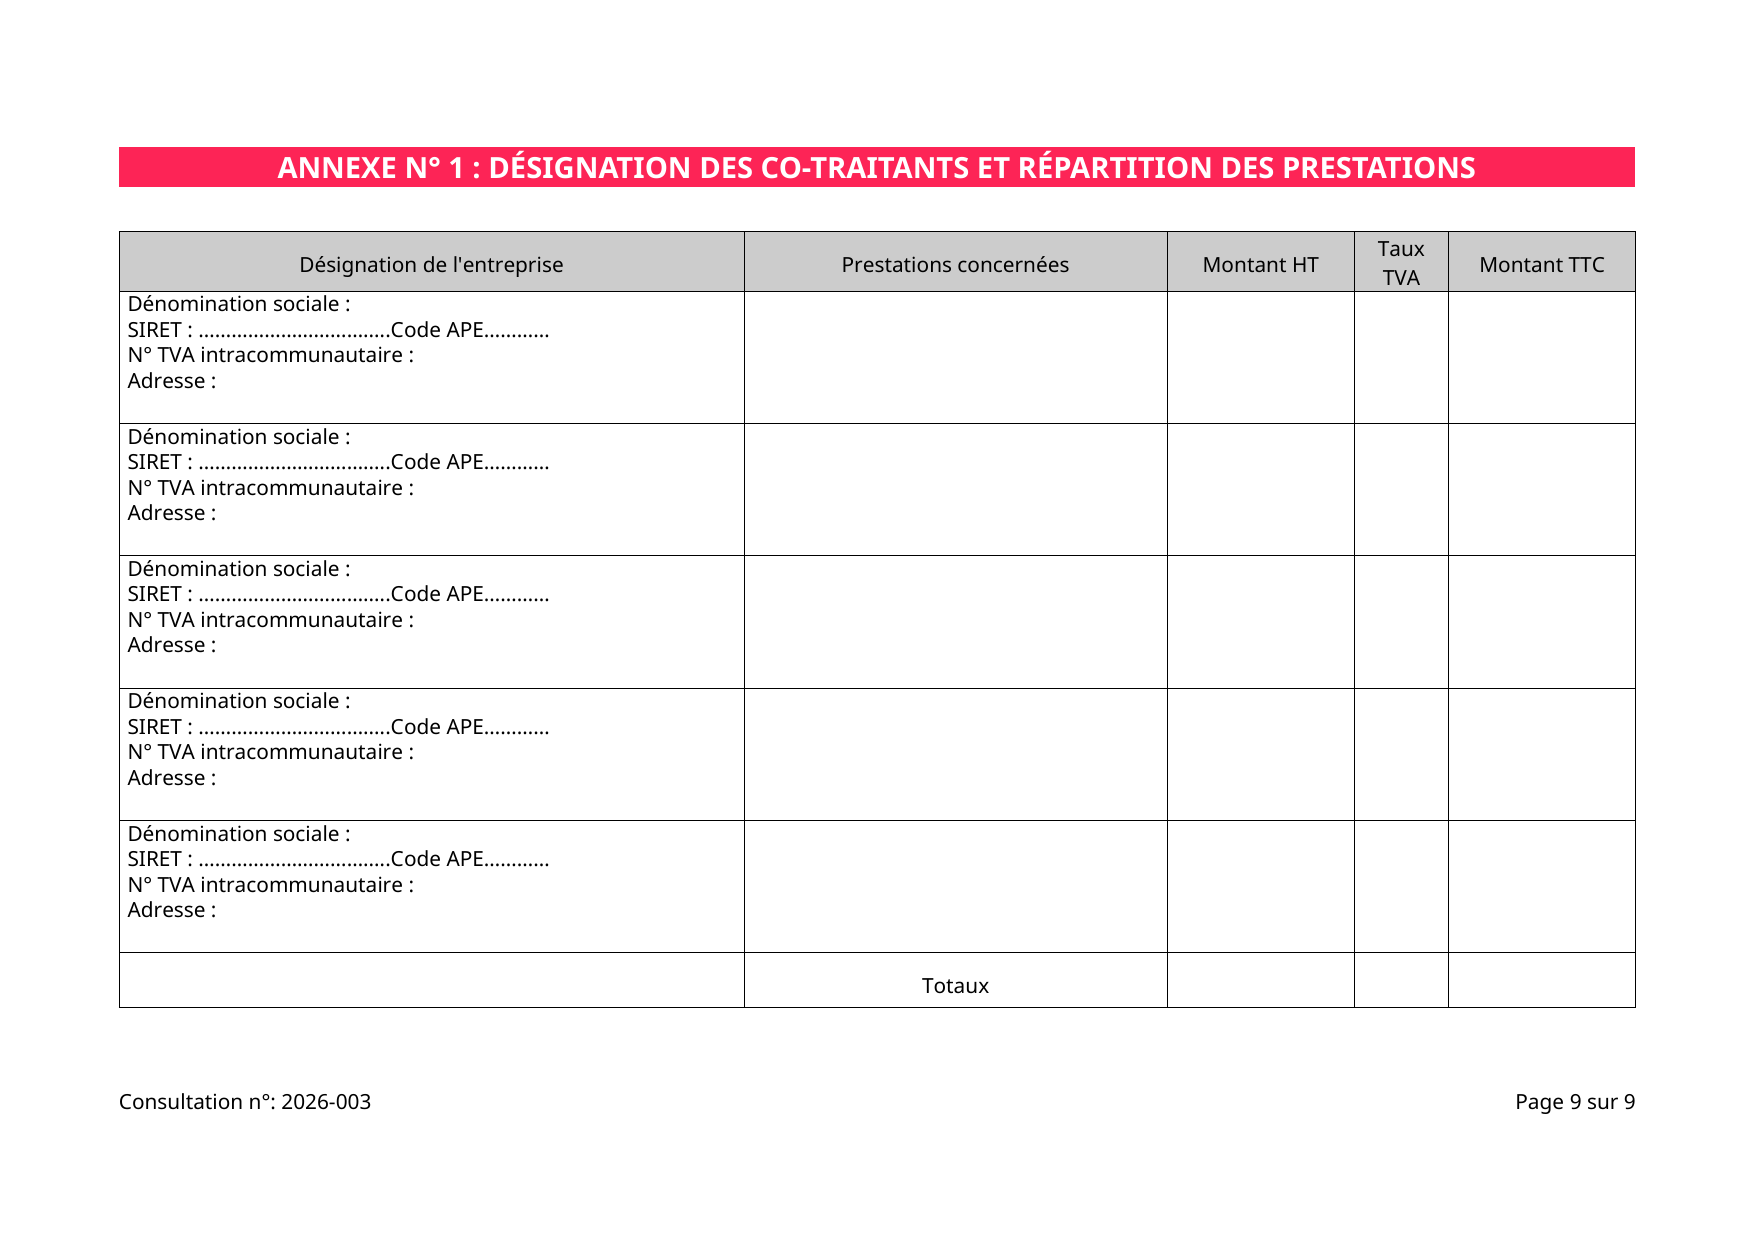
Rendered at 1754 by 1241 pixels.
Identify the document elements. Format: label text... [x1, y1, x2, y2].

table_cell [1449, 821, 1635, 952]
table_cell [1355, 689, 1448, 820]
table_cell [1449, 953, 1635, 1007]
table_header Montant TTC [1449, 232, 1635, 291]
table_cell [1168, 424, 1354, 555]
table_cell Dénomination sociale : SIRET : ………………………….….Code APE………… N° TVA intracommunautaire : Adresse : [120, 424, 744, 555]
table_cell [1449, 292, 1635, 423]
table_cell [1168, 689, 1354, 820]
table_cell [745, 689, 1167, 820]
table_cell [1168, 821, 1354, 952]
table_header Prestations concernées [745, 232, 1167, 291]
table_cell [1168, 953, 1354, 1007]
table_cell Dénomination sociale : SIRET : ………………………….….Code APE………… N° TVA intracommunautaire : Adresse : [120, 292, 744, 423]
table_cell [1355, 424, 1448, 555]
table_cell [1168, 556, 1354, 688]
table_cell [1449, 556, 1635, 688]
table_cell Dénomination sociale : SIRET : ………………………….….Code APE………… N° TVA intracommunautaire : Adresse : [120, 689, 744, 820]
table_cell [745, 556, 1167, 688]
table_cell [1355, 292, 1448, 423]
table_cell [1355, 953, 1448, 1007]
table_header Montant HT [1168, 232, 1354, 291]
table_cell [1449, 424, 1635, 555]
table_cell [1168, 292, 1354, 423]
table_cell [1449, 689, 1635, 820]
subtitle ANNEXE N° 1 : DÉSIGNATION DES CO-TRAITANTS ET RÉPARTITION DES PRESTATIONS [119, 147, 1635, 187]
table_cell [745, 292, 1167, 423]
table_cell Dénomination sociale : SIRET : ………………………….….Code APE………… N° TVA intracommunautaire : Adresse : [120, 821, 744, 952]
table_cell [1355, 556, 1448, 688]
table_cell [120, 953, 744, 1007]
table_cell [745, 821, 1167, 952]
table_cell [1355, 821, 1448, 952]
table_header Désignation de l'entreprise [120, 232, 744, 291]
table_cell [745, 424, 1167, 555]
table_header Taux TVA [1355, 232, 1448, 291]
table_cell Dénomination sociale : SIRET : ………………………….….Code APE………… N° TVA intracommunautaire : Adresse : [120, 556, 744, 688]
table_cell Totaux [745, 953, 1167, 1007]
